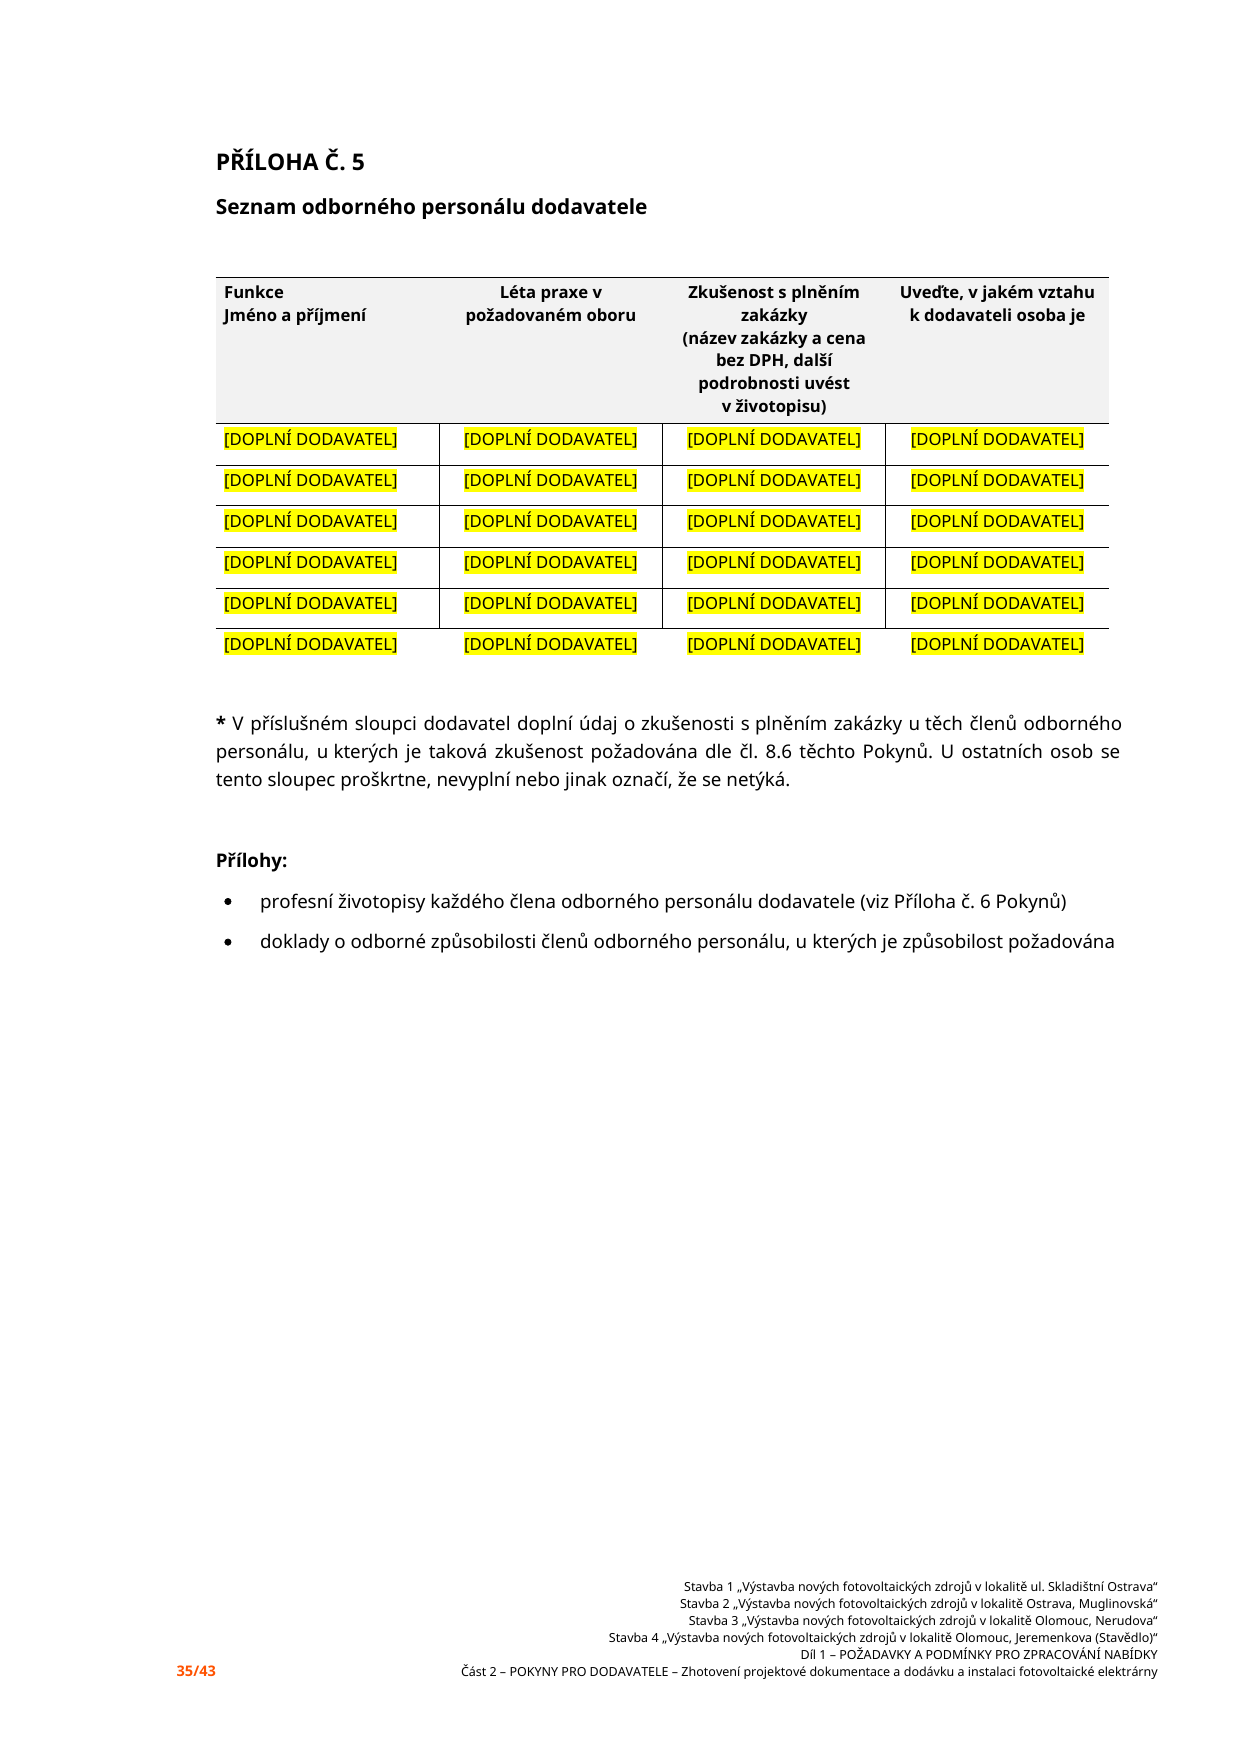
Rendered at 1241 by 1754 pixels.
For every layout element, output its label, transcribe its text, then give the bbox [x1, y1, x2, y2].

text profesní životopisy každého člena odborného personálu dodavatele (viz Příloha č. 6 Pokynů) [224, 888, 1122, 913]
text Příloha č. 5 [216, 146, 1122, 177]
text Přílohy: [216, 847, 1122, 873]
text * V příslušném sloupci dodavatel doplní údaj o zkušenosti s plněním zakázky u těch členů odborného personálu, u kterých je taková zkušenost požadována dle čl. 8.6 těchto Pokynů. U ostatních osob se tento sloupec proškrtne, nevyplní nebo jinak označí, že se netýká. [216, 710, 1122, 792]
table_cell [DOPLNÍ DODAVATEL] [216, 629, 439, 670]
table_cell [DOPLNÍ DODAVATEL] [440, 548, 662, 588]
table_cell [DOPLNÍ DODAVATEL] [886, 506, 1109, 547]
table_header Léta praxe v požadovaném oboru [439, 278, 662, 423]
table_cell [DOPLNÍ DODAVATEL] [886, 466, 1109, 505]
table_cell [DOPLNÍ DODAVATEL] [440, 506, 662, 547]
table_cell [DOPLNÍ DODAVATEL] [886, 629, 1109, 670]
table_cell [DOPLNÍ DODAVATEL] [886, 589, 1109, 628]
table_cell [DOPLNÍ DODAVATEL] [663, 589, 885, 628]
table_cell [DOPLNÍ DODAVATEL] [663, 548, 885, 588]
table_header Uveďte, v jakém vztahu k dodavateli osoba je [886, 278, 1109, 423]
table_cell [DOPLNÍ DODAVATEL] [886, 424, 1109, 465]
table_cell [DOPLNÍ DODAVATEL] [663, 424, 885, 465]
table_cell [DOPLNÍ DODAVATEL] [662, 629, 886, 670]
table_cell [DOPLNÍ DODAVATEL] [663, 466, 885, 505]
table_cell [DOPLNÍ DODAVATEL] [440, 466, 662, 505]
table_cell [DOPLNÍ DODAVATEL] [440, 424, 662, 465]
table_cell [DOPLNÍ DODAVATEL] [439, 629, 662, 670]
table_cell [DOPLNÍ DODAVATEL] [440, 589, 662, 628]
table_cell [DOPLNÍ DODAVATEL] [216, 506, 439, 547]
table_header Zkušenost s plněním zakázky (název zakázky a cena bez DPH, další podrobnosti uvést v životopisu) [662, 278, 886, 423]
table_cell [DOPLNÍ DODAVATEL] [216, 424, 439, 465]
table_cell [DOPLNÍ DODAVATEL] [663, 506, 885, 547]
table_header Funkce Jméno a příjmení [216, 278, 439, 423]
table_cell [DOPLNÍ DODAVATEL] [886, 548, 1109, 588]
text Seznam odborného personálu dodavatele [216, 192, 1122, 221]
table_cell [DOPLNÍ DODAVATEL] [216, 589, 439, 628]
table_cell [DOPLNÍ DODAVATEL] [216, 466, 439, 505]
text doklady o odborné způsobilosti členů odborného personálu, u kterých je způsobilost požadována [224, 928, 1122, 954]
table_cell [DOPLNÍ DODAVATEL] [216, 548, 439, 588]
